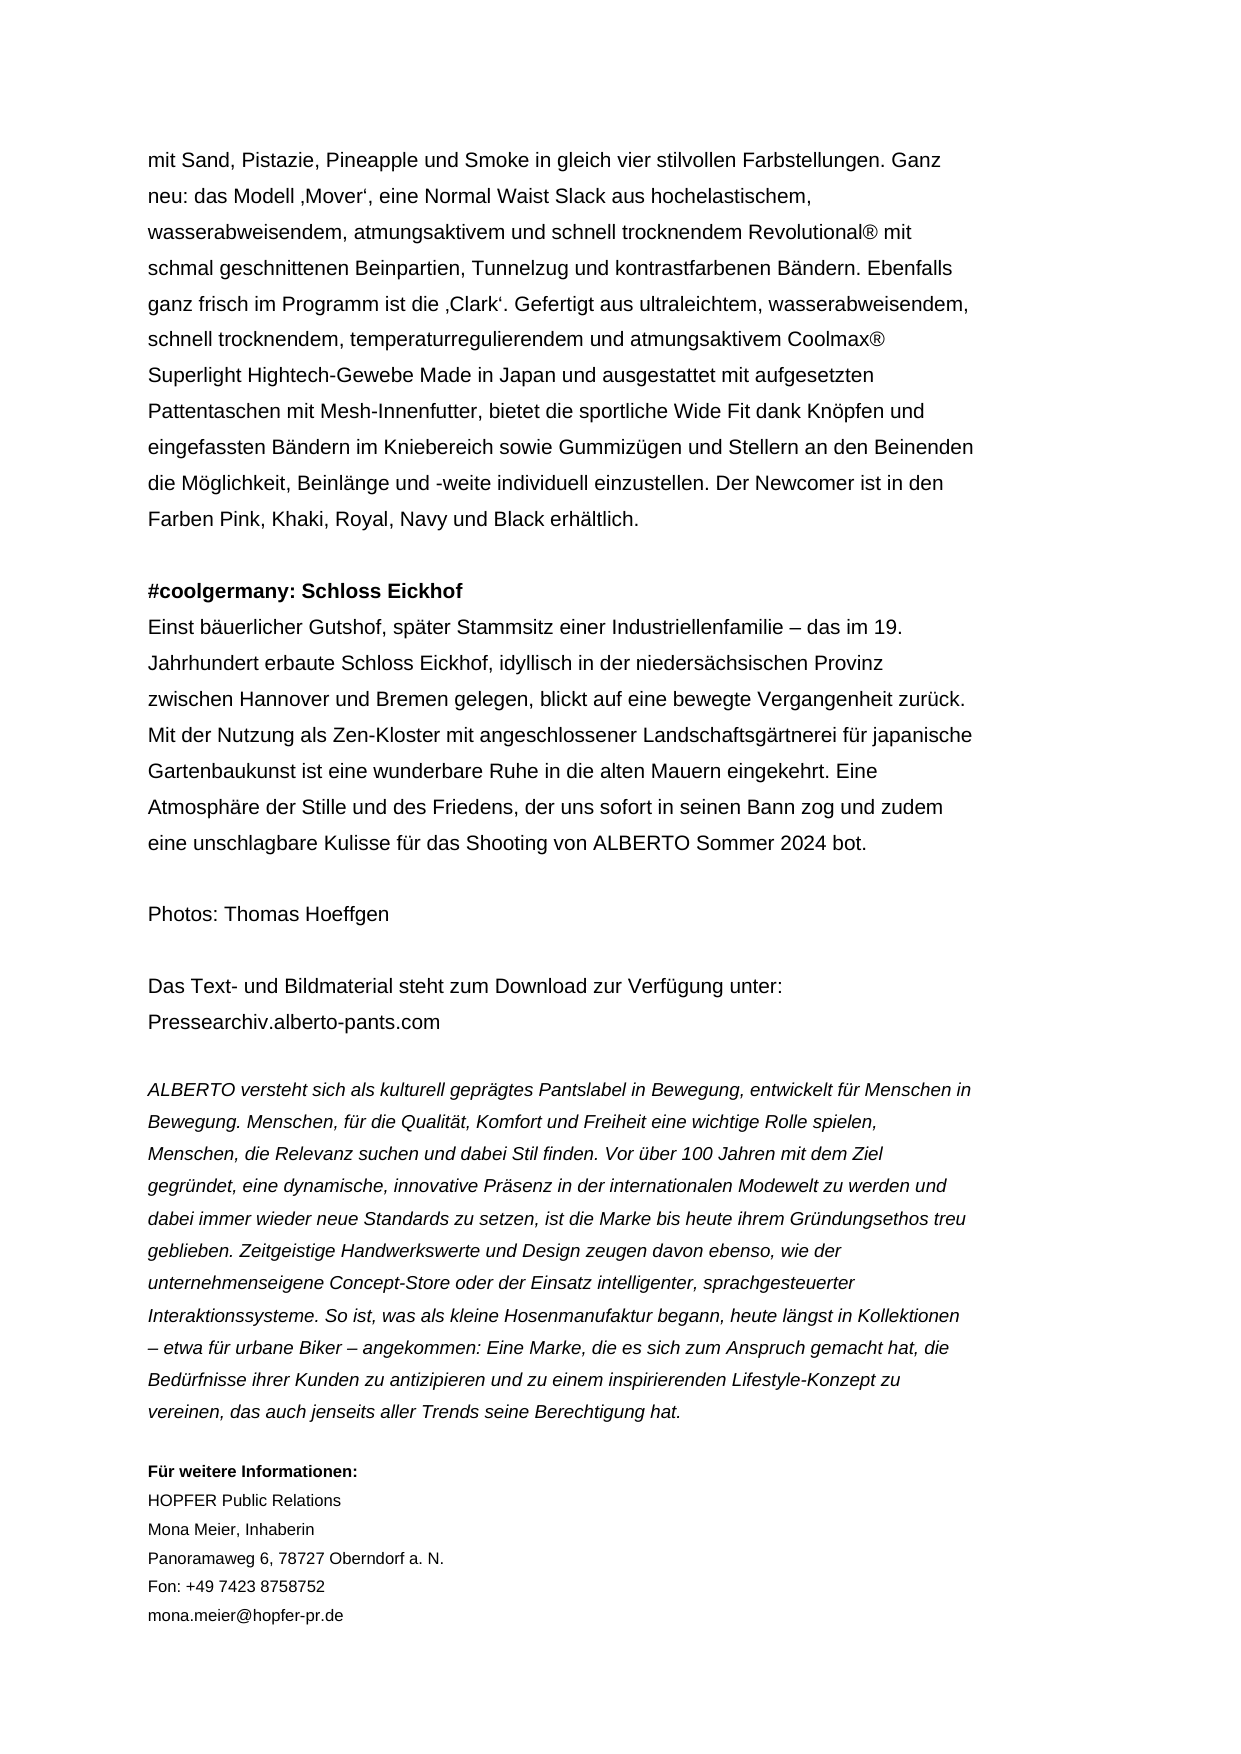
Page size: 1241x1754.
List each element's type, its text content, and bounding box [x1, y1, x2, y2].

text Einst bäuerlicher Gutshof, später Stammsitz einer Industriellenfamilie – das im 19. Jahrhundert erbaute Schloss Eickhof, idyllisch in der niedersächsischen Provinz zwischen Hannover und Bremen gelegen, blickt auf eine bewegte Vergangenheit zurück. Mit der Nutzung als Zen-Kloster mit angeschlossener Landschaftsgärtnerei für japanische Gartenbaukunst ist eine wunderbare Ruhe in die alten Mauern eingekehrt. Eine Atmosphäre der Stille und des Friedens, der uns sofort in seinen Bann zog und zudem eine unschlagbare Kulisse für das Shooting von ALBERTO Sommer 2024 bot. [148, 615, 975, 854]
text HOPFER Public Relations [148, 1491, 975, 1510]
text ALBERTO versteht sich als kulturell geprägtes Pantslabel in Bewegung, entwickelt für Menschen in Bewegung. Menschen, für die Qualität, Komfort und Freiheit eine wichtige Rolle spielen, Menschen, die Relevanz suchen und dabei Stil finden. Vor über 100 Jahren mit dem Ziel gegründet, eine dynamische, innovative Präsenz in der internationalen Modewelt zu werden und dabei immer wieder neue Standards zu setzen, ist die Marke bis heute ihrem Gründungsethos treu geblieben. Zeitgeistige Handwerkswerte und Design zeugen davon ebenso, wie der unternehmenseigene Concept-Store oder der Einsatz intelligenter, sprachgesteuerter Interaktionssysteme. So ist, was als kleine Hosenmanufaktur begann, heute längst in Kollektionen – etwa für urbane Biker – angekommen: Eine Marke, die es sich zum Anspruch gemacht hat, die Bedürfnisse ihrer Kunden zu antizipieren und zu einem inspirierenden Lifestyle-Konzept zu vereinen, das auch jenseits aller Trends seine Berechtigung hat. [148, 1078, 975, 1423]
text Das Text- und Bildmaterial steht zum Download zur Verfügung unter: [148, 974, 799, 998]
text #coolgermany: Schloss Eickhof [148, 579, 975, 603]
text Photos: Thomas Hoeffgen [148, 902, 975, 926]
text Für weitere Informationen: [148, 1462, 975, 1481]
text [148, 148, 975, 531]
text Pressearchiv.alberto-pants.com [148, 1010, 799, 1034]
text Panoramaweg 6, 78727 Oberndorf a. N. [148, 1548, 975, 1568]
text Fon: +49 7423 8758752 [148, 1577, 975, 1596]
text mona.meier@hopfer-pr.de [148, 1606, 975, 1625]
text Mona Meier, Inhaberin [148, 1520, 975, 1539]
